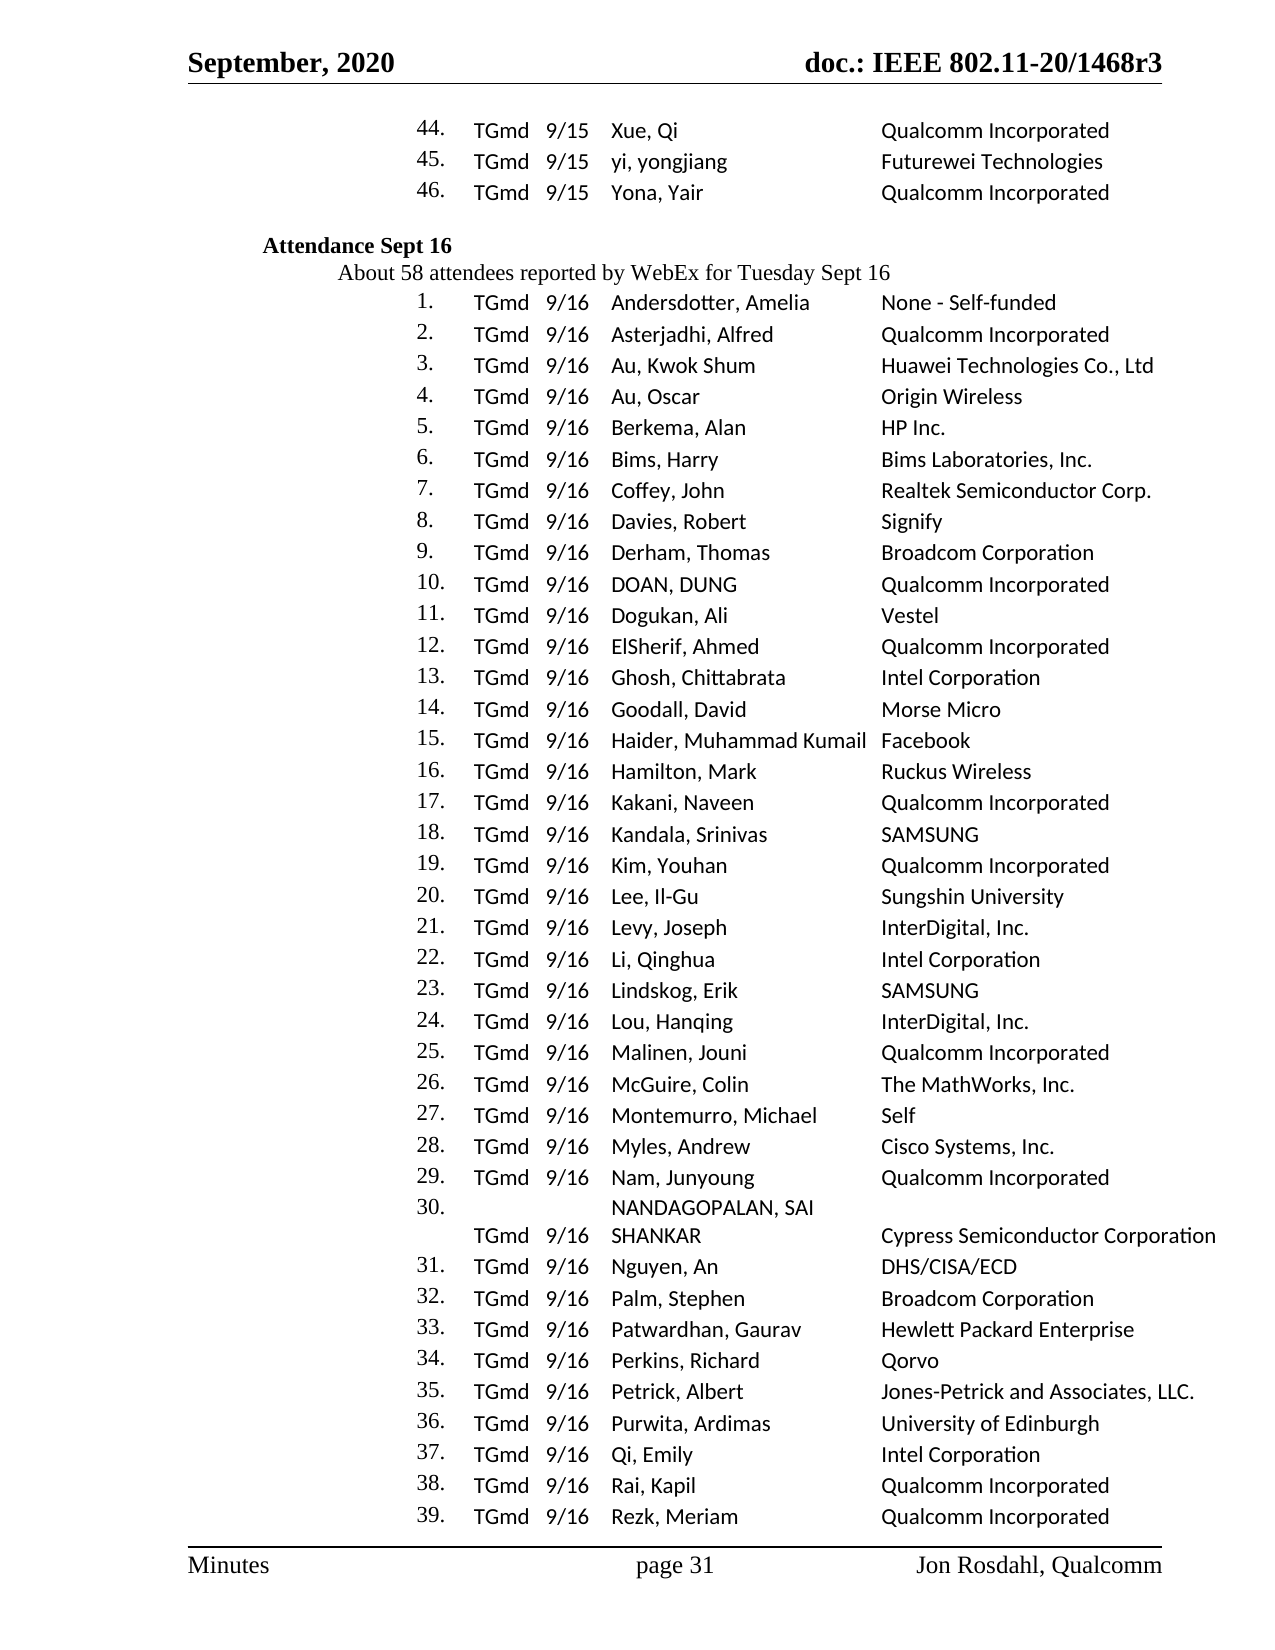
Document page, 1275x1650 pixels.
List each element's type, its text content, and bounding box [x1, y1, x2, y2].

table_cell Qualcomm Incorporated [881, 1035, 1247, 1067]
table_cell 9/16 [544, 348, 609, 379]
table_cell SAMSUNG [881, 817, 1247, 848]
table_cell Broadcom Corporation [881, 1280, 1247, 1312]
table_cell [411, 723, 459, 754]
table_cell Intel Corporation [881, 660, 1247, 692]
table_cell Ghosh, Chittabrata [609, 660, 881, 692]
table_cell Perkins, Richard [609, 1343, 881, 1374]
table_cell [411, 144, 459, 175]
table_cell Sungshin University [881, 879, 1247, 910]
table_cell 9/16 [544, 1004, 609, 1035]
table_cell [411, 942, 459, 973]
table_cell [411, 1437, 459, 1468]
table_cell InterDigital, Inc. [881, 1004, 1247, 1035]
table_cell TGmd [459, 379, 544, 410]
table_cell 9/16 [544, 1312, 609, 1343]
table_cell 9/16 [544, 1160, 609, 1192]
table_cell [411, 1098, 459, 1129]
table_cell 9/16 [544, 535, 609, 567]
table_cell [411, 1343, 459, 1374]
table_cell 9/16 [544, 785, 609, 817]
table_cell [411, 879, 459, 910]
table_cell Intel Corporation [881, 1437, 1247, 1468]
table_cell ElSherif, Ahmed [609, 629, 881, 660]
table_cell 9/16 [544, 660, 609, 692]
table_cell Purwita, Ardimas [609, 1405, 881, 1437]
table_cell TGmd [459, 1098, 544, 1129]
table_cell McGuire, Colin [609, 1067, 881, 1098]
table_cell Kim, Youhan [609, 848, 881, 879]
table_cell DOAN, DUNG [609, 567, 881, 598]
table_cell Patwardhan, Gaurav [609, 1312, 881, 1343]
table_cell 9/16 [544, 598, 609, 629]
table_cell 9/16 [544, 817, 609, 848]
table_cell [411, 817, 459, 848]
table_cell [411, 1249, 459, 1280]
table_cell 9/15 [544, 175, 609, 206]
table_cell [411, 629, 459, 660]
table_cell 9/16 [544, 1280, 609, 1312]
table_cell [411, 848, 459, 879]
table_cell Huawei Technologies Co., Ltd [881, 348, 1247, 379]
table_cell Qualcomm Incorporated [881, 848, 1247, 879]
table_cell Au, Oscar [609, 379, 881, 410]
table_cell Dogukan, Ali [609, 598, 881, 629]
table_cell 9/16 [544, 379, 609, 410]
table_cell [411, 910, 459, 942]
table_cell Li, Qinghua [609, 942, 881, 973]
table_cell Qi, Emily [609, 1437, 881, 1468]
table_cell TGmd [459, 629, 544, 660]
table_cell Futurewei Technologies [881, 144, 1247, 175]
table_cell Facebook [881, 723, 1247, 754]
table_cell [411, 410, 459, 442]
text About 58 attendees reported by WebEx for Tuesday Sept 16 [337, 259, 1162, 285]
table_cell TGmd [459, 175, 544, 206]
table_cell 9/16 [544, 1098, 609, 1129]
table_cell Lindskog, Erik [609, 973, 881, 1004]
table_cell TGmd [459, 754, 544, 785]
table_cell [411, 1468, 459, 1499]
table_cell TGmd [459, 442, 544, 473]
table_cell TGmd [459, 567, 544, 598]
table_cell Qualcomm Incorporated [881, 113, 1247, 144]
table_cell Berkema, Alan [609, 410, 881, 442]
table_cell TGmd [459, 1374, 544, 1405]
table_cell HP Inc. [881, 410, 1247, 442]
table_cell 9/16 [544, 973, 609, 1004]
table_cell Asterjadhi, Alfred [609, 317, 881, 348]
table_cell Qualcomm Incorporated [881, 629, 1247, 660]
table_cell TGmd [459, 1343, 544, 1374]
table_cell Derham, Thomas [609, 535, 881, 567]
table_cell TGmd [459, 317, 544, 348]
table_cell TGmd [459, 910, 544, 942]
table_cell Palm, Stephen [609, 1280, 881, 1312]
table_cell TGmd [459, 504, 544, 535]
table_cell 9/16 [544, 879, 609, 910]
table_cell [411, 692, 459, 723]
table_cell [411, 1004, 459, 1035]
table_cell NANDAGOPALAN, SAI SHANKAR [609, 1192, 881, 1249]
table_cell Rezk, Meriam [609, 1499, 881, 1530]
table_cell 9/16 [544, 1374, 609, 1405]
table_cell TGmd [459, 348, 544, 379]
table_cell [411, 1374, 459, 1405]
table_cell Hamilton, Mark [609, 754, 881, 785]
table_header None - Self-funded [881, 285, 1247, 317]
table_cell TGmd [459, 144, 544, 175]
table_cell Lee, Il-Gu [609, 879, 881, 910]
table_cell [411, 317, 459, 348]
table_cell Ruckus Wireless [881, 754, 1247, 785]
table_header [411, 285, 459, 317]
table_cell TGmd [459, 1468, 544, 1499]
table_cell 9/16 [544, 754, 609, 785]
table_cell 9/16 [544, 442, 609, 473]
table_cell 9/16 [544, 848, 609, 879]
table_cell 9/16 [544, 723, 609, 754]
table_cell Vestel [881, 598, 1247, 629]
table_cell 9/16 [544, 1343, 609, 1374]
table_cell Davies, Robert [609, 504, 881, 535]
table_cell 9/16 [544, 1249, 609, 1280]
table_cell TGmd [459, 410, 544, 442]
table_cell Qualcomm Incorporated [881, 785, 1247, 817]
table_cell [411, 348, 459, 379]
table_cell Yona, Yair [609, 175, 881, 206]
table_cell 9/16 [544, 1192, 609, 1249]
table_cell TGmd [459, 848, 544, 879]
table_cell [411, 973, 459, 1004]
table_header 9/16 [544, 285, 609, 317]
table_cell Qualcomm Incorporated [881, 567, 1247, 598]
table_cell TGmd [459, 1405, 544, 1437]
table_cell TGmd [459, 1192, 544, 1249]
table_cell 9/16 [544, 629, 609, 660]
table_cell Jones-Petrick and Associates, LLC. [881, 1374, 1247, 1405]
table_cell Morse Micro [881, 692, 1247, 723]
table_cell [411, 504, 459, 535]
table_cell Malinen, Jouni [609, 1035, 881, 1067]
table_cell Cisco Systems, Inc. [881, 1129, 1247, 1160]
table_cell TGmd [459, 723, 544, 754]
table_cell TGmd [459, 973, 544, 1004]
table_cell 9/16 [544, 504, 609, 535]
table_cell [411, 598, 459, 629]
table_cell [411, 442, 459, 473]
table_cell Qualcomm Incorporated [881, 1499, 1247, 1530]
table_cell Hewlett Packard Enterprise [881, 1312, 1247, 1343]
table_cell [411, 1499, 459, 1530]
table_header TGmd [459, 285, 544, 317]
table_cell TGmd [459, 1499, 544, 1530]
table_cell [411, 1035, 459, 1067]
table_cell Qualcomm Incorporated [881, 175, 1247, 206]
table_cell TGmd [459, 817, 544, 848]
table_cell SAMSUNG [881, 973, 1247, 1004]
table_cell [411, 379, 459, 410]
table_cell [411, 567, 459, 598]
table_cell Au, Kwok Shum [609, 348, 881, 379]
table_cell [411, 754, 459, 785]
table_cell 9/15 [544, 144, 609, 175]
table_cell 9/16 [544, 942, 609, 973]
table_cell 9/16 [544, 1035, 609, 1067]
table_cell TGmd [459, 1249, 544, 1280]
table_cell Kakani, Naveen [609, 785, 881, 817]
table_cell TGmd [459, 598, 544, 629]
table_cell [411, 1312, 459, 1343]
table_cell TGmd [459, 942, 544, 973]
table_cell TGmd [459, 113, 544, 144]
table_cell Broadcom Corporation [881, 535, 1247, 567]
table_cell 9/16 [544, 1437, 609, 1468]
table_cell Bims Laboratories, Inc. [881, 442, 1247, 473]
table_cell Rai, Kapil [609, 1468, 881, 1499]
table_cell Qualcomm Incorporated [881, 1160, 1247, 1192]
table_cell Cypress Semiconductor Corporation [881, 1192, 1247, 1249]
table_cell TGmd [459, 692, 544, 723]
table_cell [411, 113, 459, 144]
table_cell Realtek Semiconductor Corp. [881, 473, 1247, 504]
table_cell yi, yongjiang [609, 144, 881, 175]
table_cell Myles, Andrew [609, 1129, 881, 1160]
table_cell Nguyen, An [609, 1249, 881, 1280]
table_cell 9/16 [544, 473, 609, 504]
table_cell 9/16 [544, 910, 609, 942]
table_cell TGmd [459, 1004, 544, 1035]
table_cell [411, 535, 459, 567]
table_cell Intel Corporation [881, 942, 1247, 973]
table_cell DHS/CISA/ECD [881, 1249, 1247, 1280]
table_cell TGmd [459, 879, 544, 910]
table_cell [411, 1160, 459, 1192]
table_cell [411, 1067, 459, 1098]
table_cell Goodall, David [609, 692, 881, 723]
table_cell Qorvo [881, 1343, 1247, 1374]
table_cell [411, 785, 459, 817]
table_cell TGmd [459, 660, 544, 692]
table_cell 9/16 [544, 1405, 609, 1437]
table_cell Kandala, Srinivas [609, 817, 881, 848]
table_cell TGmd [459, 473, 544, 504]
table_cell [411, 175, 459, 206]
table_cell 9/16 [544, 1499, 609, 1530]
table_cell [411, 1280, 459, 1312]
table_cell TGmd [459, 1035, 544, 1067]
table_cell Self [881, 1098, 1247, 1129]
table_cell TGmd [459, 535, 544, 567]
table_cell TGmd [459, 1312, 544, 1343]
table_cell TGmd [459, 1280, 544, 1312]
table_cell Haider, Muhammad Kumail [609, 723, 881, 754]
table_cell Montemurro, Michael [609, 1098, 881, 1129]
table_cell 9/16 [544, 1067, 609, 1098]
table_cell [411, 1405, 459, 1437]
table_cell Levy, Joseph [609, 910, 881, 942]
table_header Andersdotter, Amelia [609, 285, 881, 317]
table_cell Petrick, Albert [609, 1374, 881, 1405]
table_cell InterDigital, Inc. [881, 910, 1247, 942]
table_cell Qualcomm Incorporated [881, 1468, 1247, 1499]
table_cell 9/16 [544, 567, 609, 598]
table_cell 9/16 [544, 1129, 609, 1160]
table_cell TGmd [459, 785, 544, 817]
table_cell 9/16 [544, 692, 609, 723]
table_cell TGmd [459, 1129, 544, 1160]
text Attendance Sept 16 [262, 233, 1162, 259]
table_cell TGmd [459, 1160, 544, 1192]
table_cell Nam, Junyoung [609, 1160, 881, 1192]
table_cell 9/15 [544, 113, 609, 144]
table_cell Origin Wireless [881, 379, 1247, 410]
table_cell TGmd [459, 1437, 544, 1468]
table_cell 9/16 [544, 1468, 609, 1499]
table_cell [411, 473, 459, 504]
table_cell The MathWorks, Inc. [881, 1067, 1247, 1098]
table_cell TGmd [459, 1067, 544, 1098]
table_cell [411, 660, 459, 692]
table_cell Lou, Hanqing [609, 1004, 881, 1035]
table_cell Coffey, John [609, 473, 881, 504]
table_cell Signify [881, 504, 1247, 535]
table_cell 9/16 [544, 317, 609, 348]
table_cell Qualcomm Incorporated [881, 317, 1247, 348]
table_cell [411, 1192, 459, 1249]
table_cell Xue, Qi [609, 113, 881, 144]
table_cell University of Edinburgh [881, 1405, 1247, 1437]
table_cell Bims, Harry [609, 442, 881, 473]
table_cell 9/16 [544, 410, 609, 442]
table_cell [411, 1129, 459, 1160]
